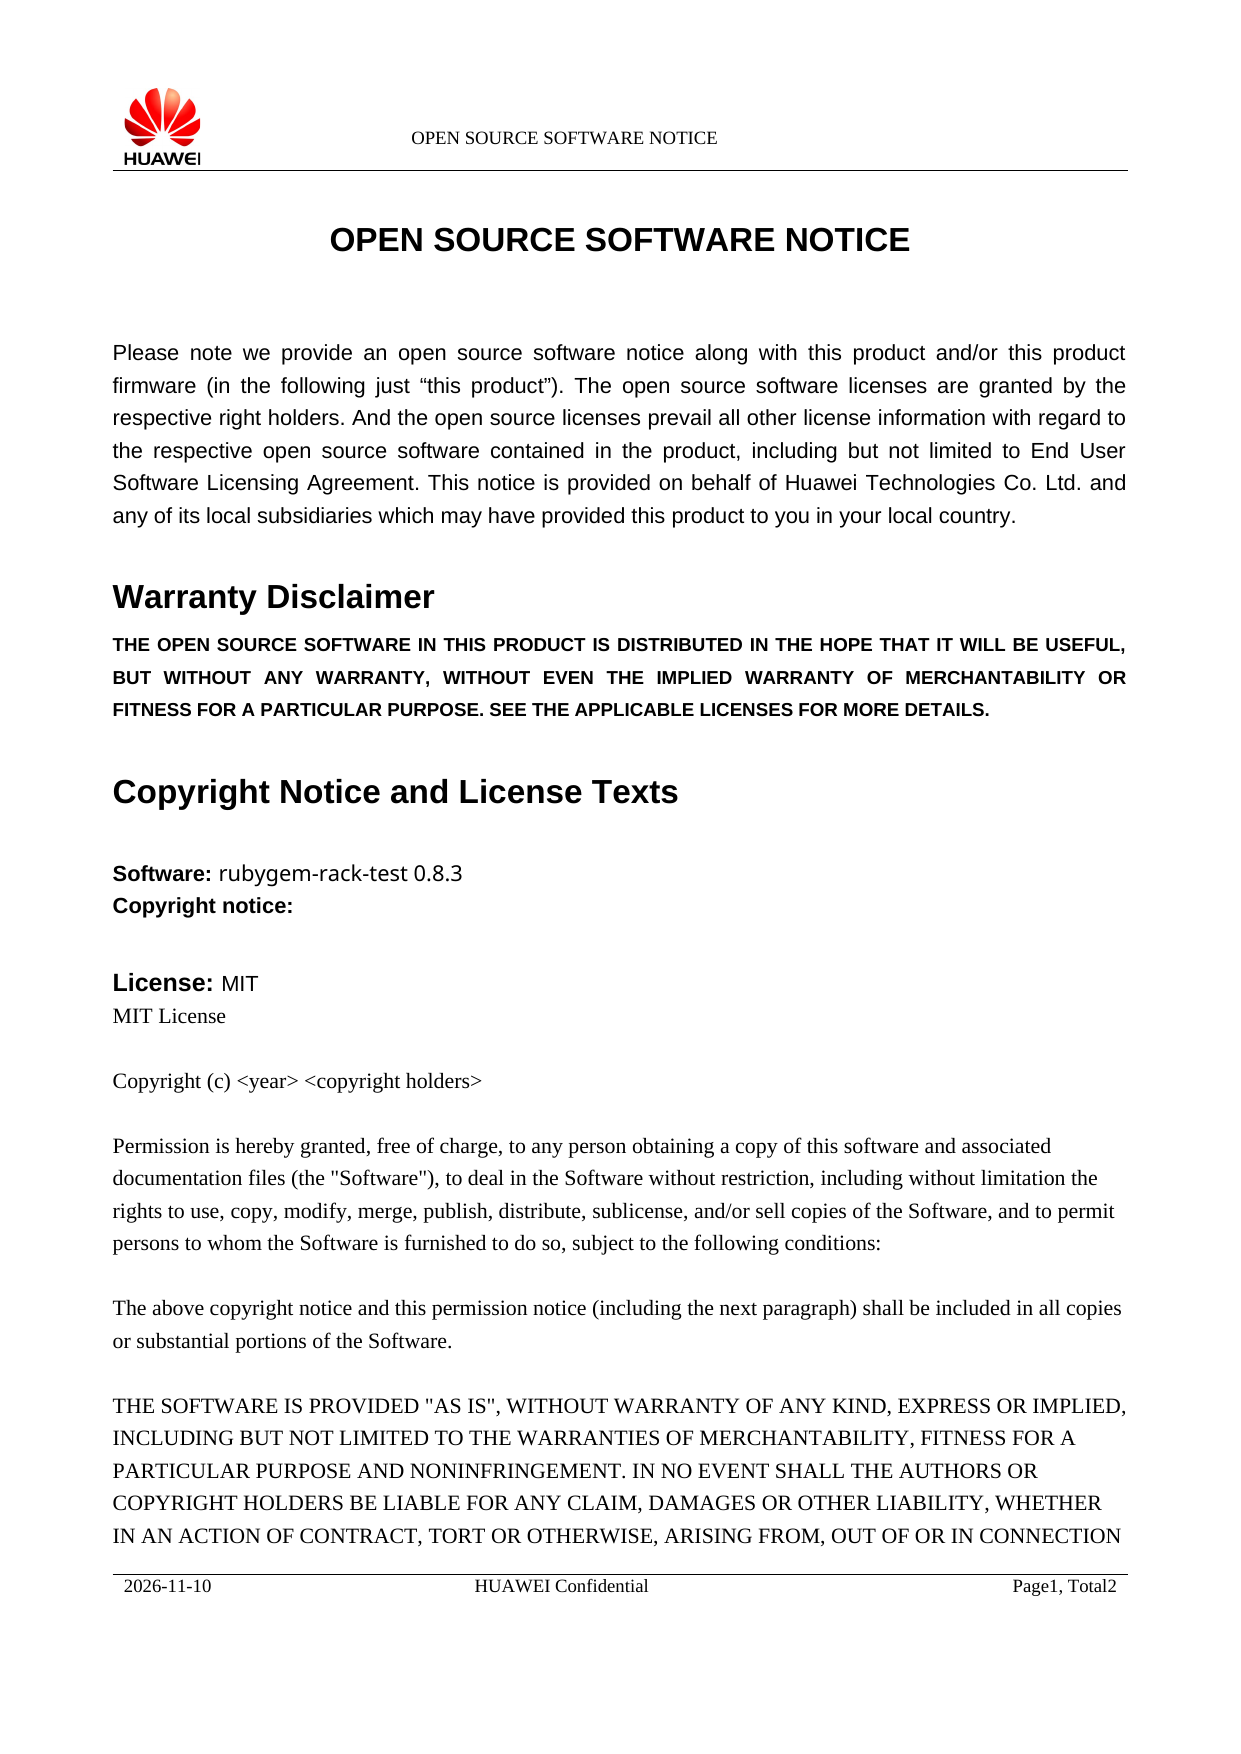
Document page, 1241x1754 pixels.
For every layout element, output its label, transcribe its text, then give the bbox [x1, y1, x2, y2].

text License: MIT [112, 966, 1128, 999]
text Copyright Notice and License Texts [112, 759, 1128, 824]
text OPEN SOURCE SOFTWARE NOTICE [112, 206, 1128, 271]
text Copyright notice: [112, 889, 1128, 921]
title Software: rubygem-rack-test 0.8.3 [112, 856, 1128, 889]
text Please note we provide an open source software notice along with this product and/or this product firmware (in the following just “this product”). The open source software licenses are granted by the respective right holders. And the open source licenses prevail all other license information with regard to the respective open source software contained in the product, including but not limited to End User Software Licensing Agreement. This notice is provided on behalf of Huawei Technologies Co. Ltd. and any of its local subsidiaries which may have provided this product to you in your local country. [112, 336, 1128, 531]
text The open source software in this product is distributed in the hope that it will be useful, but WITHOUT ANY WARRANTY, without even the implied warranty of MERCHANTABILITY or FITNESS FOR A PARTICULAR PURPOSE. See the applicable licenses for more details. [112, 629, 1128, 726]
text Warranty Disclaimer [112, 564, 1128, 629]
picture [124, 88, 201, 165]
